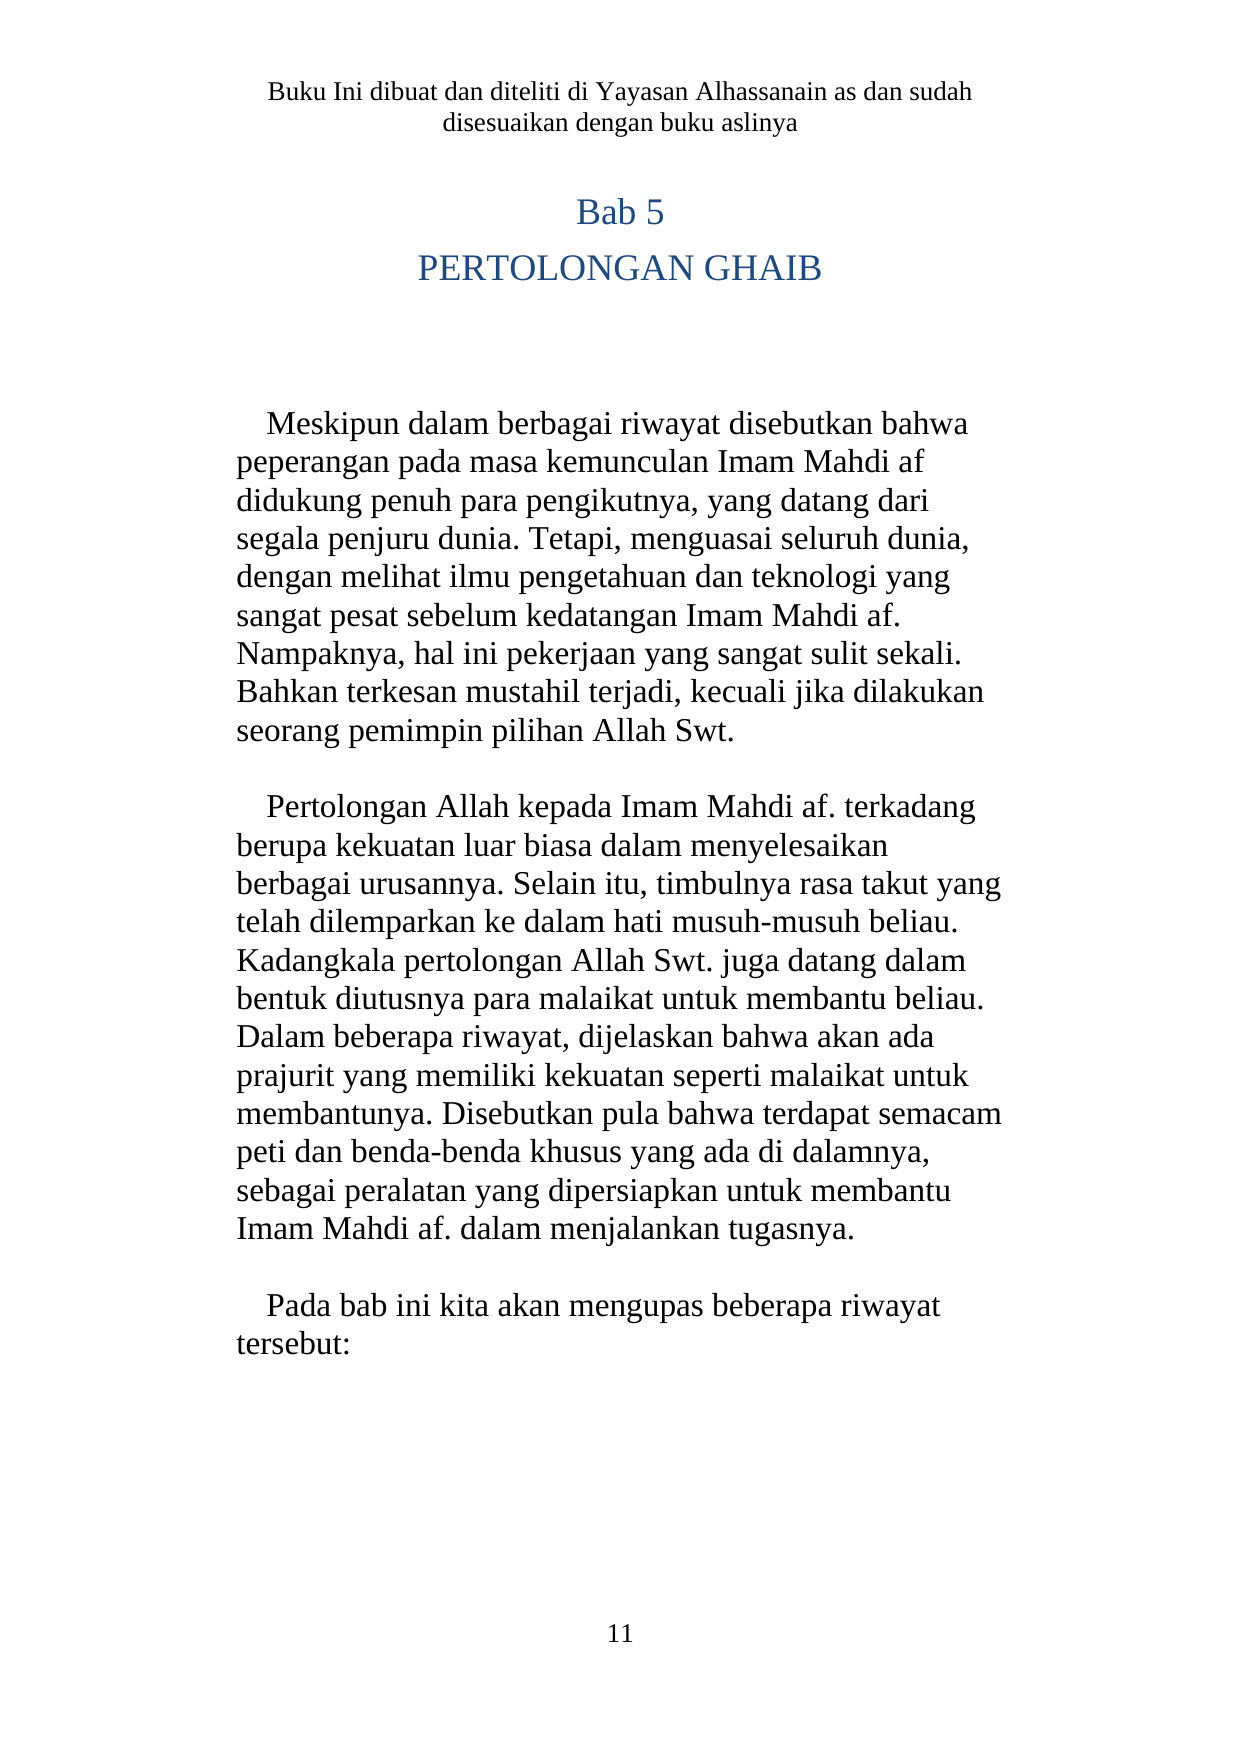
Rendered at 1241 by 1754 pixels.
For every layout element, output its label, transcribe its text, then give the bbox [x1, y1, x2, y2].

text Pertolongan Allah kepada Imam Mahdi af. terkadang berupa kekuatan luar biasa dalam menyelesaikan berbagai urusannya. Selain itu, timbulnya rasa takut yang telah dilemparkan ke dalam hati musuh-musuh beliau. Kadangkala pertolongan Allah Swt. juga datang dalam bentuk diutusnya para malaikat untuk membantu beliau. Dalam beberapa riwayat, dijelaskan bahwa akan ada prajurit yang memiliki kekuatan seperti malaikat untuk membantunya. Disebutkan pula bahwa terdapat semacam peti dan benda-benda khusus yang ada di dalamnya, sebagai peralatan yang dipersiapkan untuk membantu Imam Mahdi af. dalam menjalankan tugasnya. [236, 787, 1004, 1247]
subtitle PERTOLONGAN GHAIB [236, 245, 1004, 288]
subtitle Bab 5 [236, 190, 1004, 233]
text Meskipun dalam berbagai riwayat disebutkan bahwa peperangan pada masa kemunculan Imam Mahdi af didukung penuh para pengikutnya, yang datang dari segala penjuru dunia. Tetapi, menguasai seluruh dunia, dengan melihat ilmu pengetahuan dan teknologi yang sangat pesat sebelum kedatangan Imam Mahdi af. Nampaknya, hal ini pekerjaan yang sangat sulit sekali. Bahkan terkesan mustahil terjadi, kecuali jika dilakukan seorang pemimpin pilihan Allah Swt. [236, 403, 1004, 748]
text Pada bab ini kita akan mengupas beberapa riwayat tersebut: [236, 1285, 1004, 1362]
